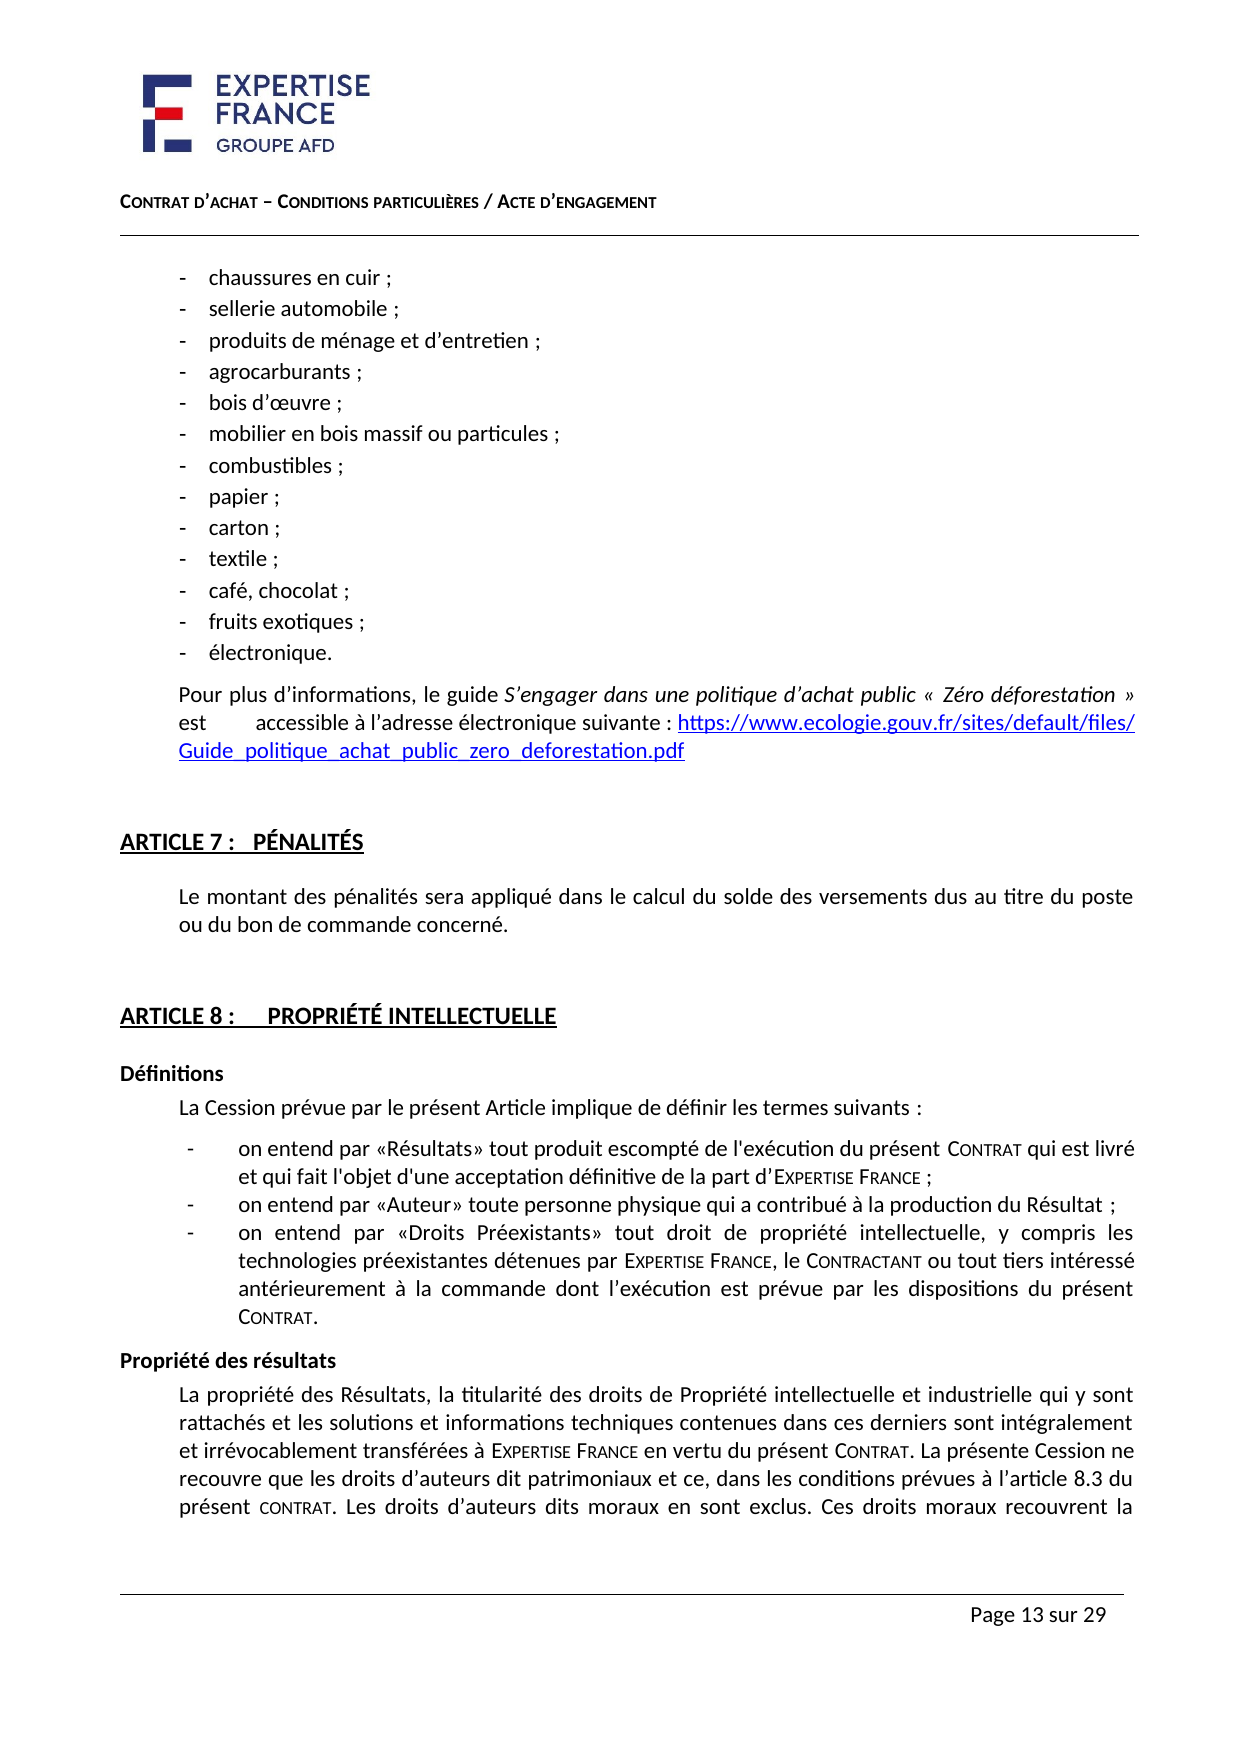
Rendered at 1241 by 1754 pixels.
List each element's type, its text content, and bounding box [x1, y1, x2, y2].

list pÉnalitÉs [120, 826, 1135, 857]
list produits de ménage et d’entretien ; [179, 323, 1135, 355]
list on entend par «Résultats» tout produit escompté de l'exécution du présent Contrat qui est livré et qui fait l'objet d'une acceptation définitive de la part d’Expertise France ; [187, 1134, 1135, 1190]
text La Cession prévue par le présent Article implique de définir les termes suivants : [179, 1093, 1135, 1121]
subtitle Propriété des résultats [120, 1343, 1135, 1374]
list textile ; [179, 542, 1135, 573]
list combustibles ; [179, 448, 1135, 480]
list on entend par «Auteur» toute personne physique qui a contribué à la production du Résultat ; [187, 1190, 1135, 1218]
list carton ; [179, 511, 1135, 542]
list bois d’œuvre ; [179, 386, 1135, 417]
list fruits exotiques ; [179, 605, 1135, 636]
list café, chocolat ; [179, 573, 1135, 605]
list mobilier en bois massif ou particules ; [179, 417, 1135, 448]
subtitle Définitions [120, 1056, 1135, 1087]
list sellerie automobile ; [179, 292, 1135, 323]
picture [120, 41, 397, 183]
list papier ; [179, 480, 1135, 511]
text Le montant des pénalités sera appliqué dans le calcul du solde des versements dus au titre du poste ou du bon de commande concerné. [178, 882, 1135, 938]
list on entend par «Droits Préexistants» tout droit de propriété intellectuelle, y compris les technologies préexistantes détenues par Expertise France, le Contractant ou tout tiers intéressé antérieurement à la commande dont l’exécution est prévue par les dispositions du présent Contrat. [187, 1218, 1135, 1330]
list agrocarburants ; [179, 355, 1135, 386]
list chaussures en cuir ; [179, 261, 1135, 292]
list électronique. [179, 636, 1135, 667]
list Pour plus d’informations, le guide S’engager dans une politique d’achat public « Zéro déforestation » est accessible à l’adresse électronique suivante : https://www.ecologie.gouv.fr/sites/default/files/Guide_politique_achat_public_zero_deforestation.pdf [178, 680, 1135, 764]
list propriÉtÉ intellectuelle [120, 1000, 1135, 1031]
